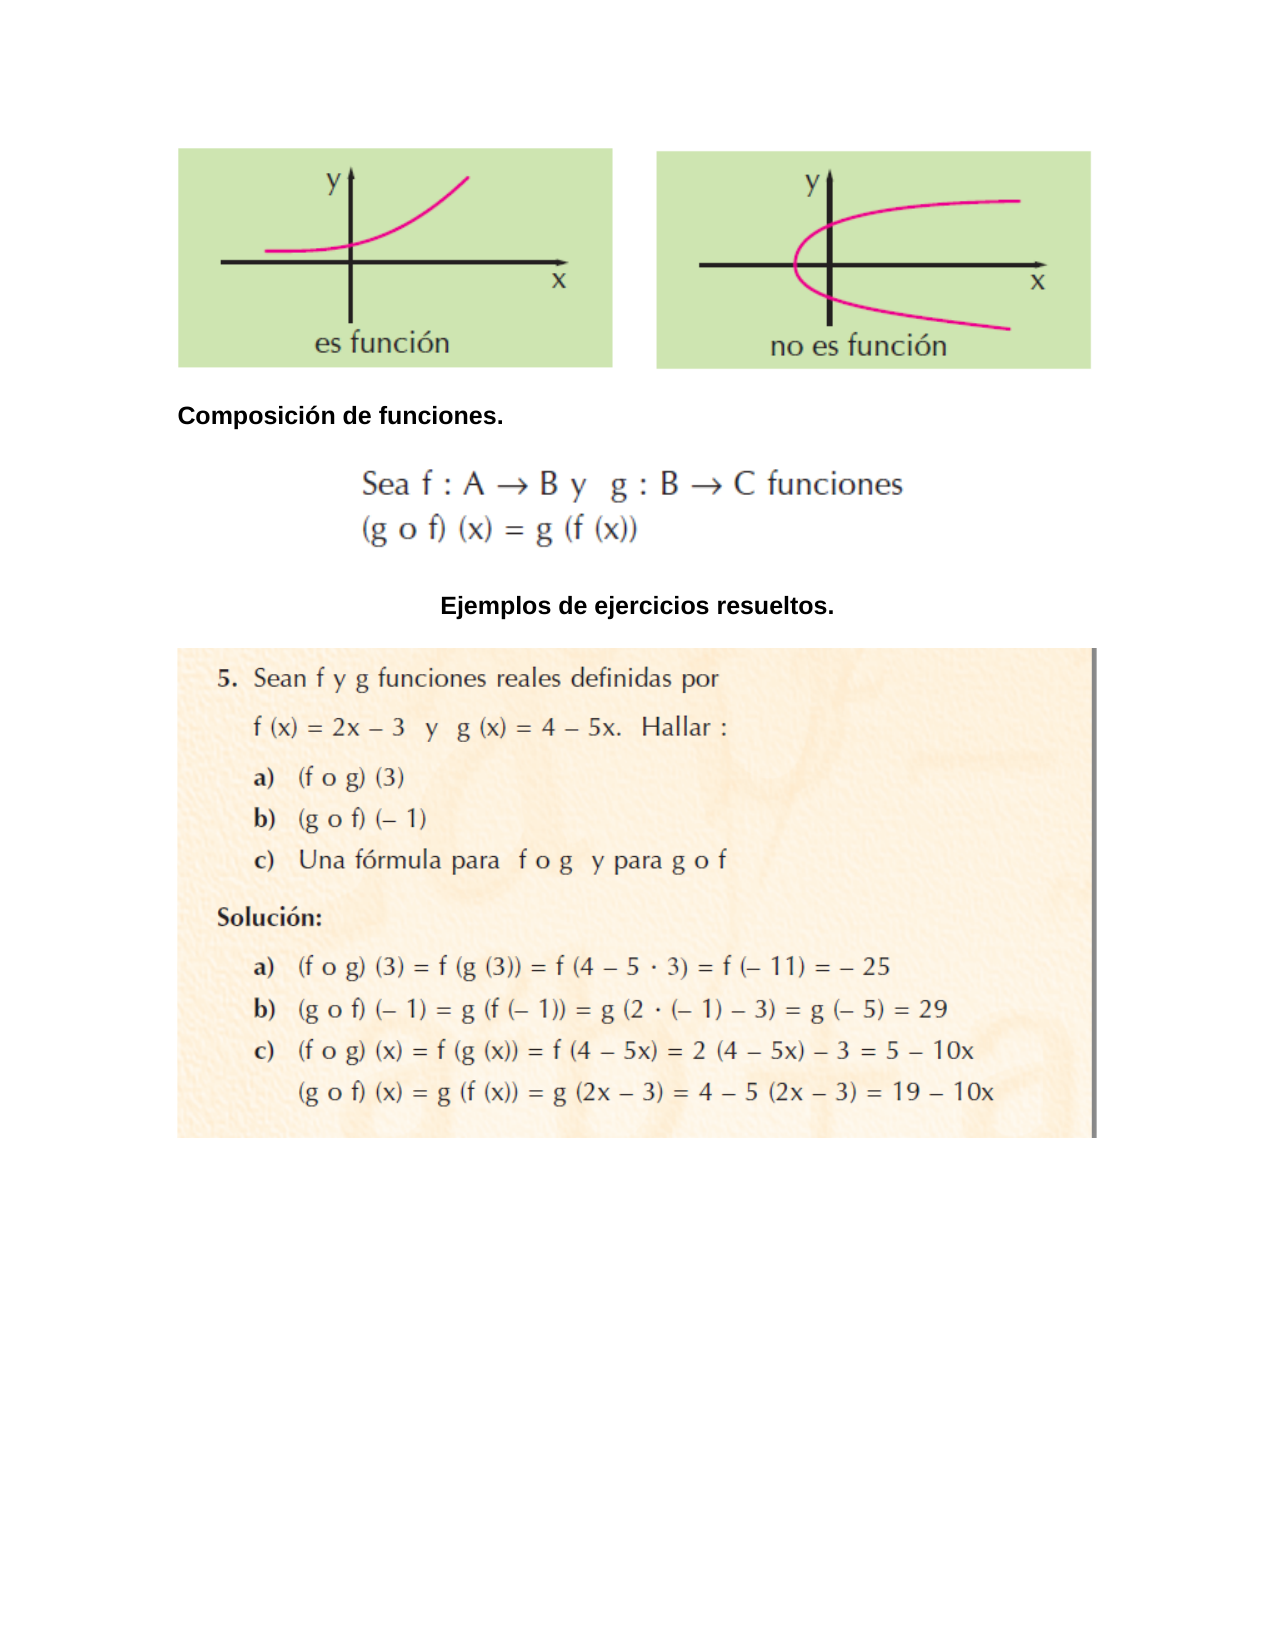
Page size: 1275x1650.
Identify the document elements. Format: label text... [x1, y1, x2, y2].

picture [177, 147, 1097, 372]
picture [177, 648, 1097, 1138]
picture [337, 457, 938, 563]
text Ejemplos de ejercicios resueltos. [177, 591, 1098, 620]
text Composición de funciones. [177, 401, 1098, 429]
